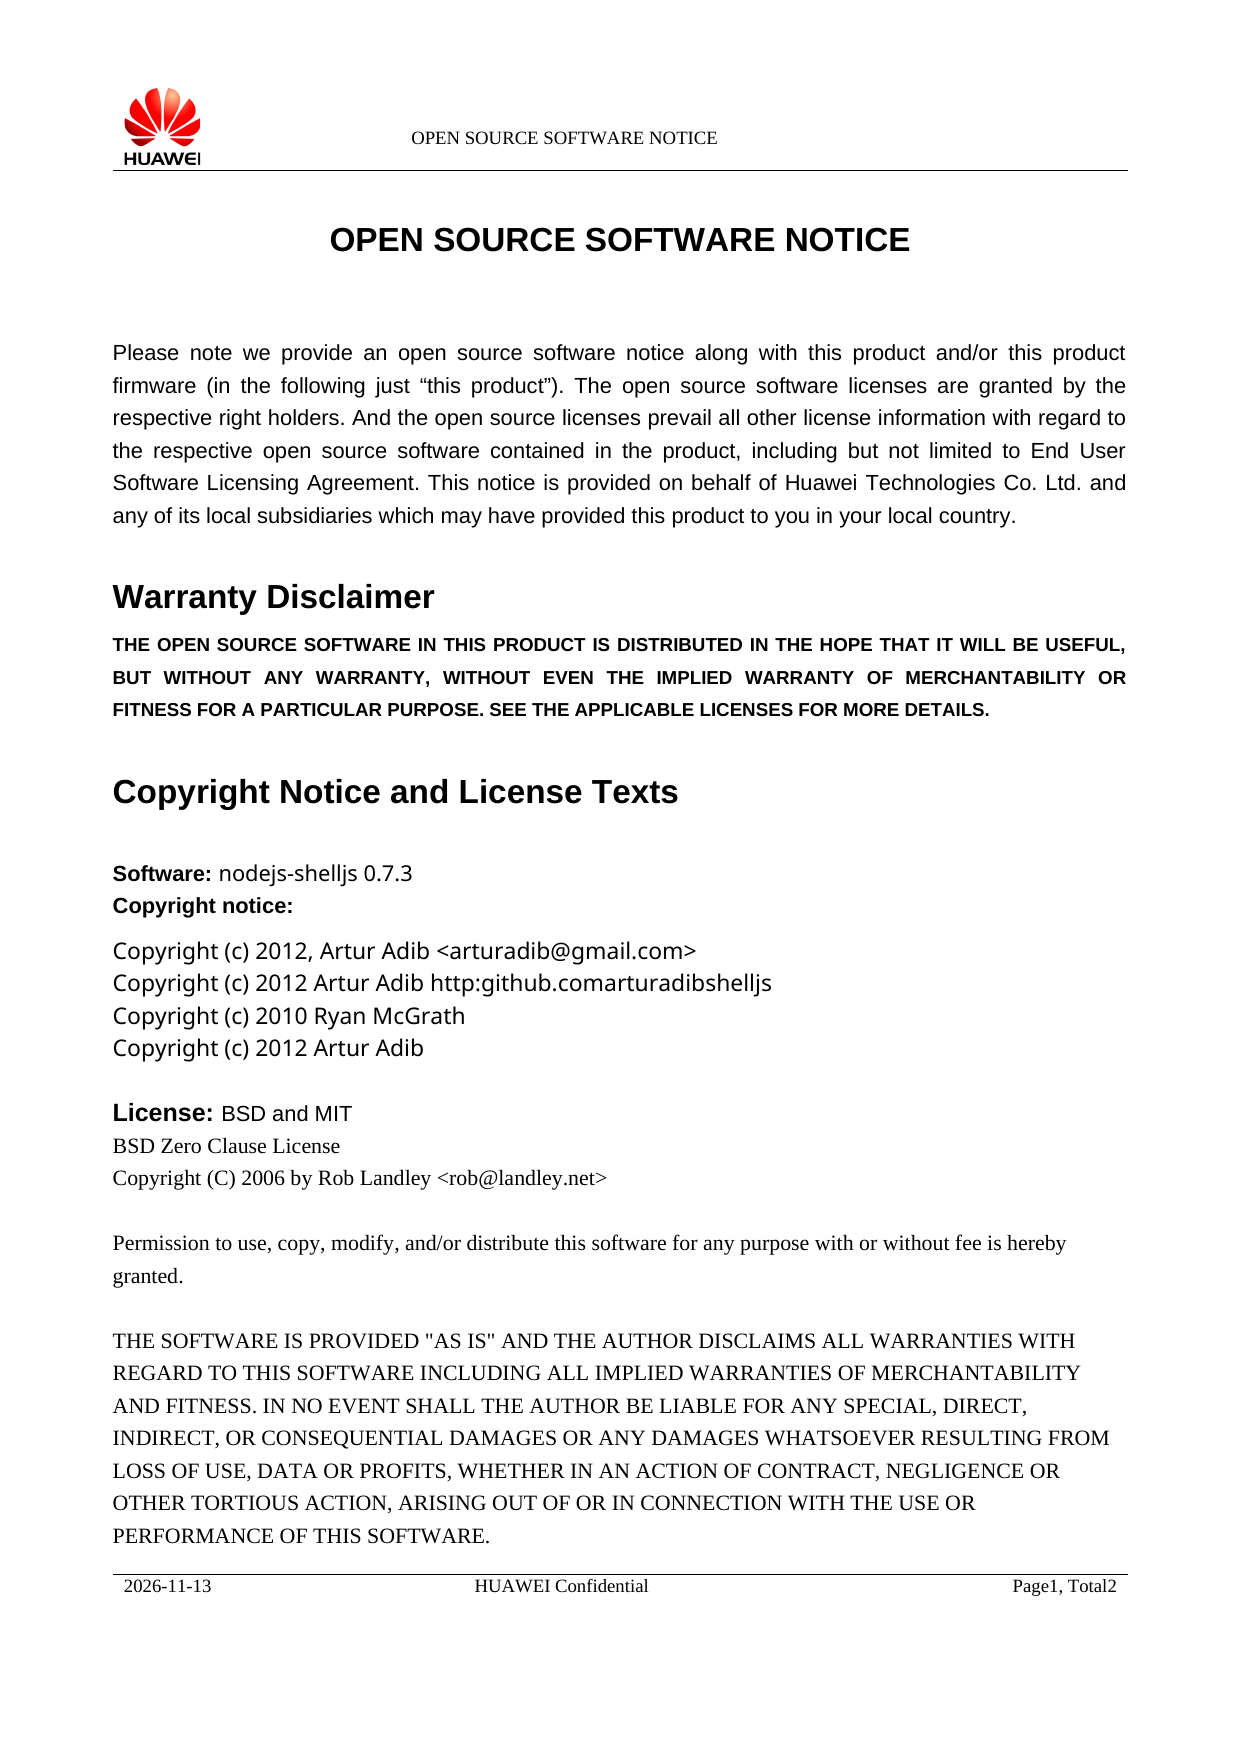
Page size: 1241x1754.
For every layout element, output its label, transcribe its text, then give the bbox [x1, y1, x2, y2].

text Copyright notice: [112, 889, 1128, 921]
text OPEN SOURCE SOFTWARE NOTICE [112, 206, 1128, 271]
text Copyright (c) 2012, Artur Adib <arturadib@gmail.com> Copyright (c) 2012 Artur Adib http:github.comarturadibshelljs Copyright (c) 2010 Ryan McGrath Copyright (c) 2012 Artur Adib [112, 934, 1128, 1096]
text Warranty Disclaimer [112, 564, 1128, 629]
text Copyright Notice and License Texts [112, 759, 1128, 824]
text The open source software in this product is distributed in the hope that it will be useful, but WITHOUT ANY WARRANTY, without even the implied warranty of MERCHANTABILITY or FITNESS FOR A PARTICULAR PURPOSE. See the applicable licenses for more details. [112, 629, 1128, 726]
text Please note we provide an open source software notice along with this product and/or this product firmware (in the following just “this product”). The open source software licenses are granted by the respective right holders. And the open source licenses prevail all other license information with regard to the respective open source software contained in the product, including but not limited to End User Software Licensing Agreement. This notice is provided on behalf of Huawei Technologies Co. Ltd. and any of its local subsidiaries which may have provided this product to you in your local country. [112, 336, 1128, 531]
text License: BSD and MIT [112, 1096, 1128, 1129]
picture [124, 88, 201, 165]
title Software: nodejs-shelljs 0.7.3 [112, 856, 1128, 889]
